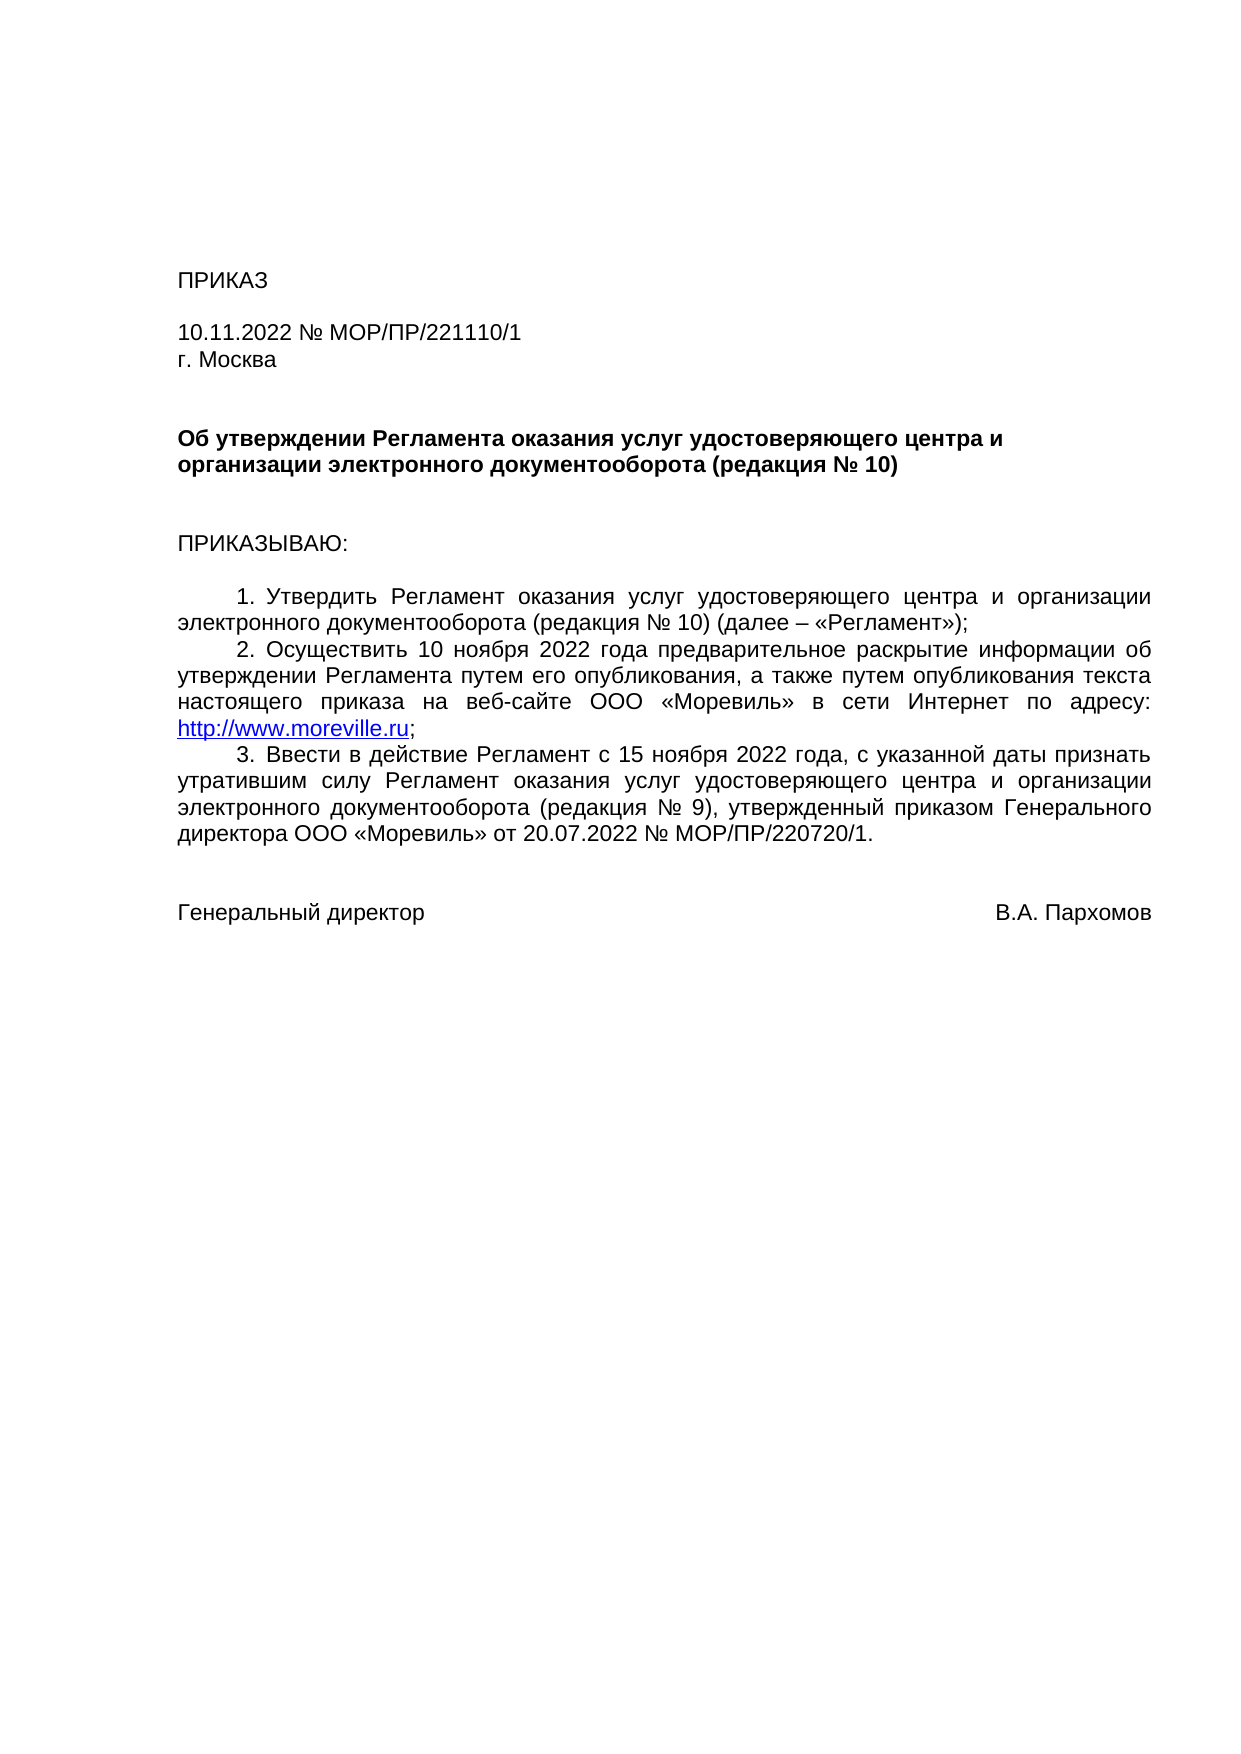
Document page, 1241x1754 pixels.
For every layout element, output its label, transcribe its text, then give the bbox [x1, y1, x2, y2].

text Об утверждении Регламента оказания услуг удостоверяющего центра и [177, 425, 1152, 451]
list Осуществить 10 ноября 2022 года предварительное раскрытие информации об утверждении Регламента путем его опубликования, а также путем опубликования текста настоящего приказа на веб-сайте ООО «Моревиль» в сети Интернет по адресу: http://www.moreville.ru; [177, 636, 1152, 741]
text 10.11.2022 № МОР/ПР/221110/1 [177, 319, 1152, 346]
text организации электронного документооборота (редакция № 10) [177, 451, 1152, 477]
text ПРИКАЗЫВАЮ: [177, 530, 1152, 557]
text г. Москва [177, 346, 1152, 372]
text Генеральный директор В.А. Пархомов [177, 899, 1152, 926]
list Ввести в действие Регламент с 15 ноября 2022 года, с указанной даты признать утратившим силу Регламент оказания услуг удостоверяющего центра и организации электронного документооборота (редакция № 9), утвержденный приказом Генерального директора ООО «Моревиль» от 20.07.2022 № МОР/ПР/220720/1. [177, 741, 1152, 846]
list Утвердить Регламент оказания услуг удостоверяющего центра и организации электронного документооборота (редакция № 10) (далее – «Регламент»); [177, 583, 1152, 636]
text ПРИКАЗ [177, 267, 1152, 293]
